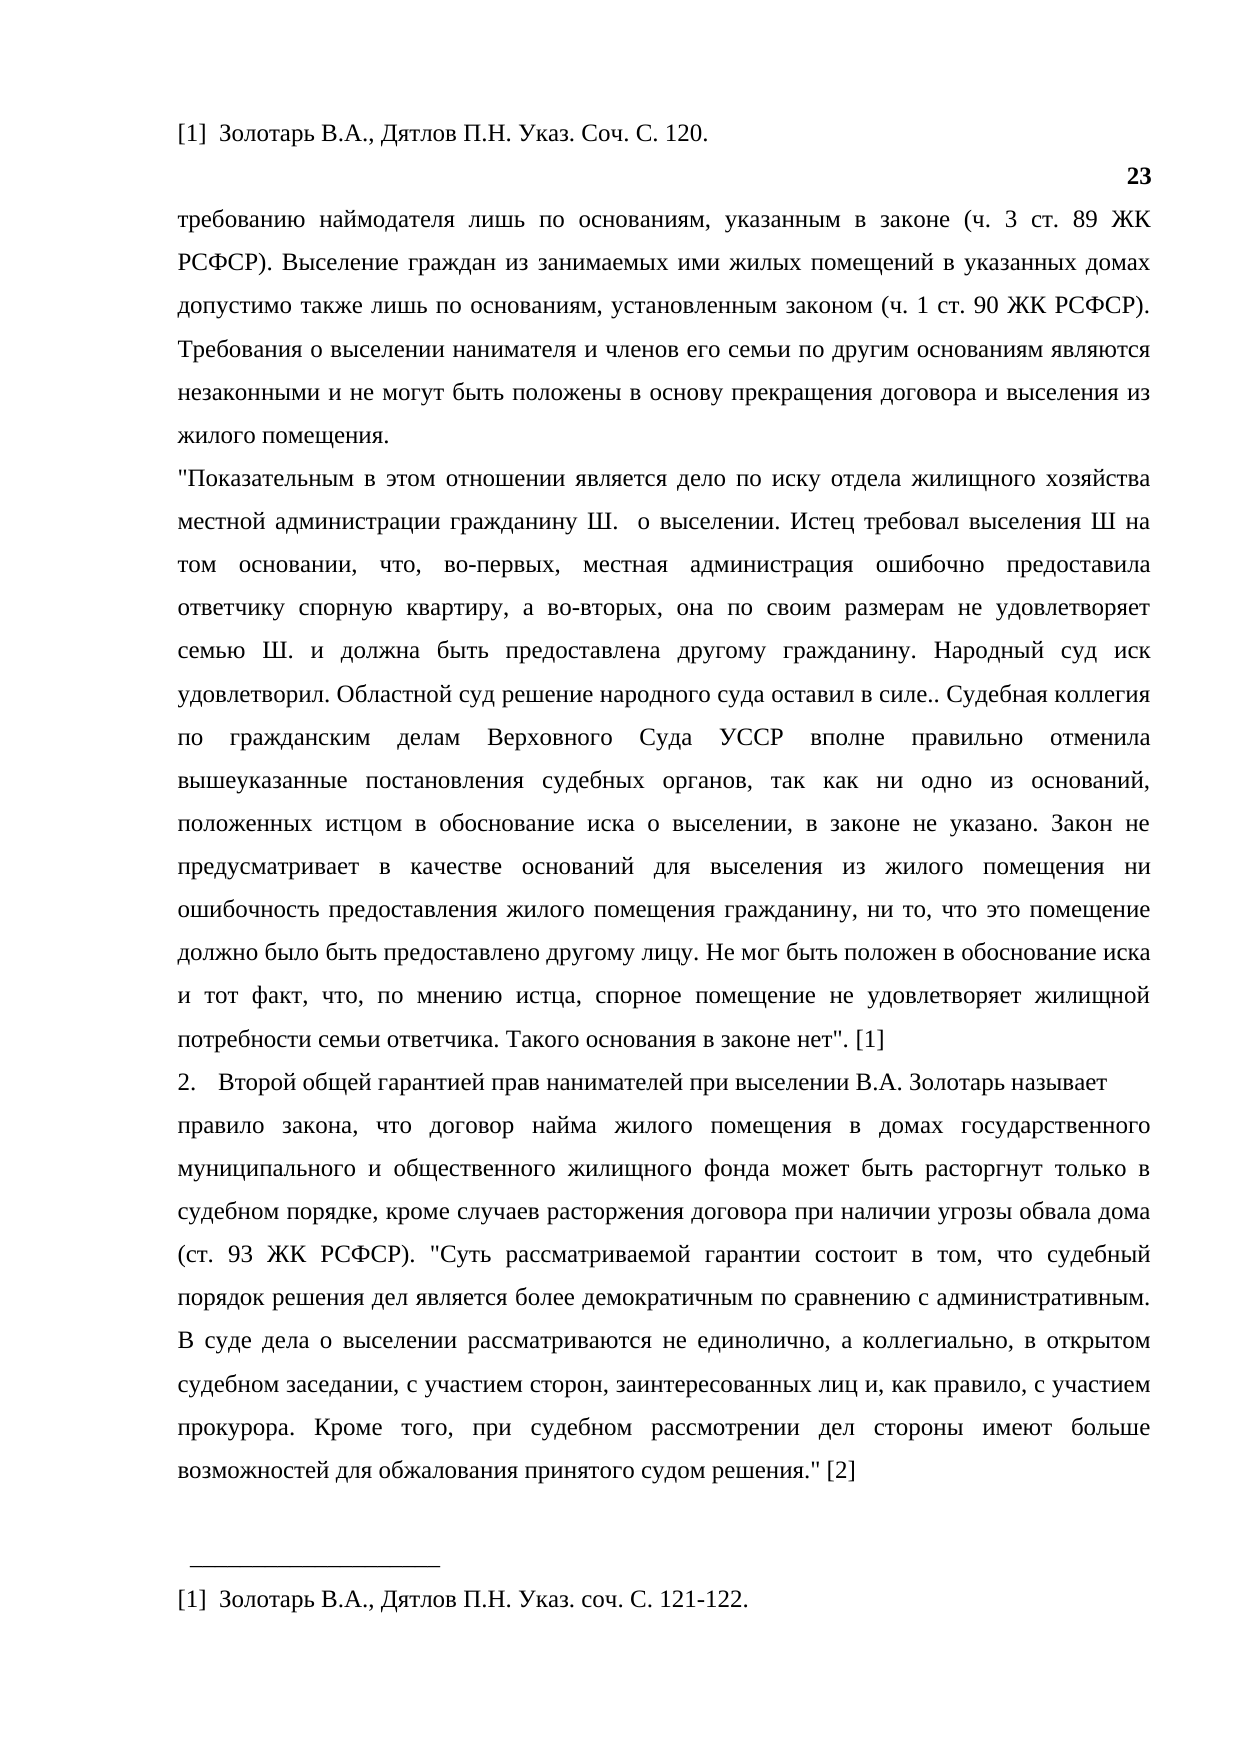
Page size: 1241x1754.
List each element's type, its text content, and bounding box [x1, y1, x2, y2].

text [1] Золотарь В.А., Дятлов П.Н. Указ. Соч. С. 120. [177, 118, 1152, 147]
text требованию наймодателя лишь по основаниям, указанным в законе (ч. 3 ст. 89 ЖК РСФСР). Выселение граждан из занимаемых ими жилых помещений в указанных домах допустимо также лишь по основаниям, установленным законом (ч. 1 ст. 90 ЖК РСФСР). Требования о выселении нанимателя и членов его семьи по другим основаниям являются незаконными и не могут быть положены в основу прекращения договора и выселения из жилого помещения. [177, 204, 1152, 449]
text [1] Золотарь В.А., Дятлов П.Н. Указ. соч. С. 121-122. [177, 1584, 1152, 1613]
text 23 [177, 161, 1152, 190]
text ____________________ [177, 1541, 1152, 1570]
text правило закона, что договор найма жилого помещения в домах государственного муниципального и общественного жилищного фонда может быть расторгнут только в судебном порядке, кроме случаев расторжения договора при наличии угрозы обвала дома (ст. 93 ЖК РСФСР). "Суть рассматриваемой гарантии состоит в том, что судебный порядок решения дел является более демократичным по сравнению с административным. В суде дела о выселении рассматриваются не единолично, а коллегиально, в открытом судебном заседании, с участием сторон, заинтересованных лиц и, как правило, с участием прокурора. Кроме того, при судебном рассмотрении дел стороны имеют больше возможностей для обжалования принятого судом решения." [2] [177, 1110, 1152, 1484]
list Второй общей гарантией прав нанимателей при выселении В.А. Золотарь называет [177, 1067, 1152, 1096]
text "Показательным в этом отношении является дело по иску отдела жилищного хозяйства местной администрации гражданину Ш. о выселении. Истец требовал выселения Ш на том основании, что, во-первых, местная администрация ошибочно предоставила ответчику спорную квартиру, а во-вторых, она по своим размерам не удовлетворяет семью Ш. и должна быть предоставлена другому гражданину. Народный суд иск удовлетворил. Областной суд решение народного суда оставил в силе.. Судебная коллегия по гражданским делам Верховного Суда УССР вполне правильно отменила вышеуказанные постановления судебных органов, так как ни одно из оснований, положенных истцом в обоснование иска о выселении, в законе не указано. Закон не предусматривает в качестве оснований для выселения из жилого помещения ни ошибочность предоставления жилого помещения гражданину, ни то, что это помещение должно было быть предоставлено другому лицу. Не мог быть положен в обоснование иска и тот факт, что, по мнению истца, спорное помещение не удовлетворяет жилищной потребности семьи ответчика. Такого основания в законе нет". [1] [177, 463, 1152, 1052]
